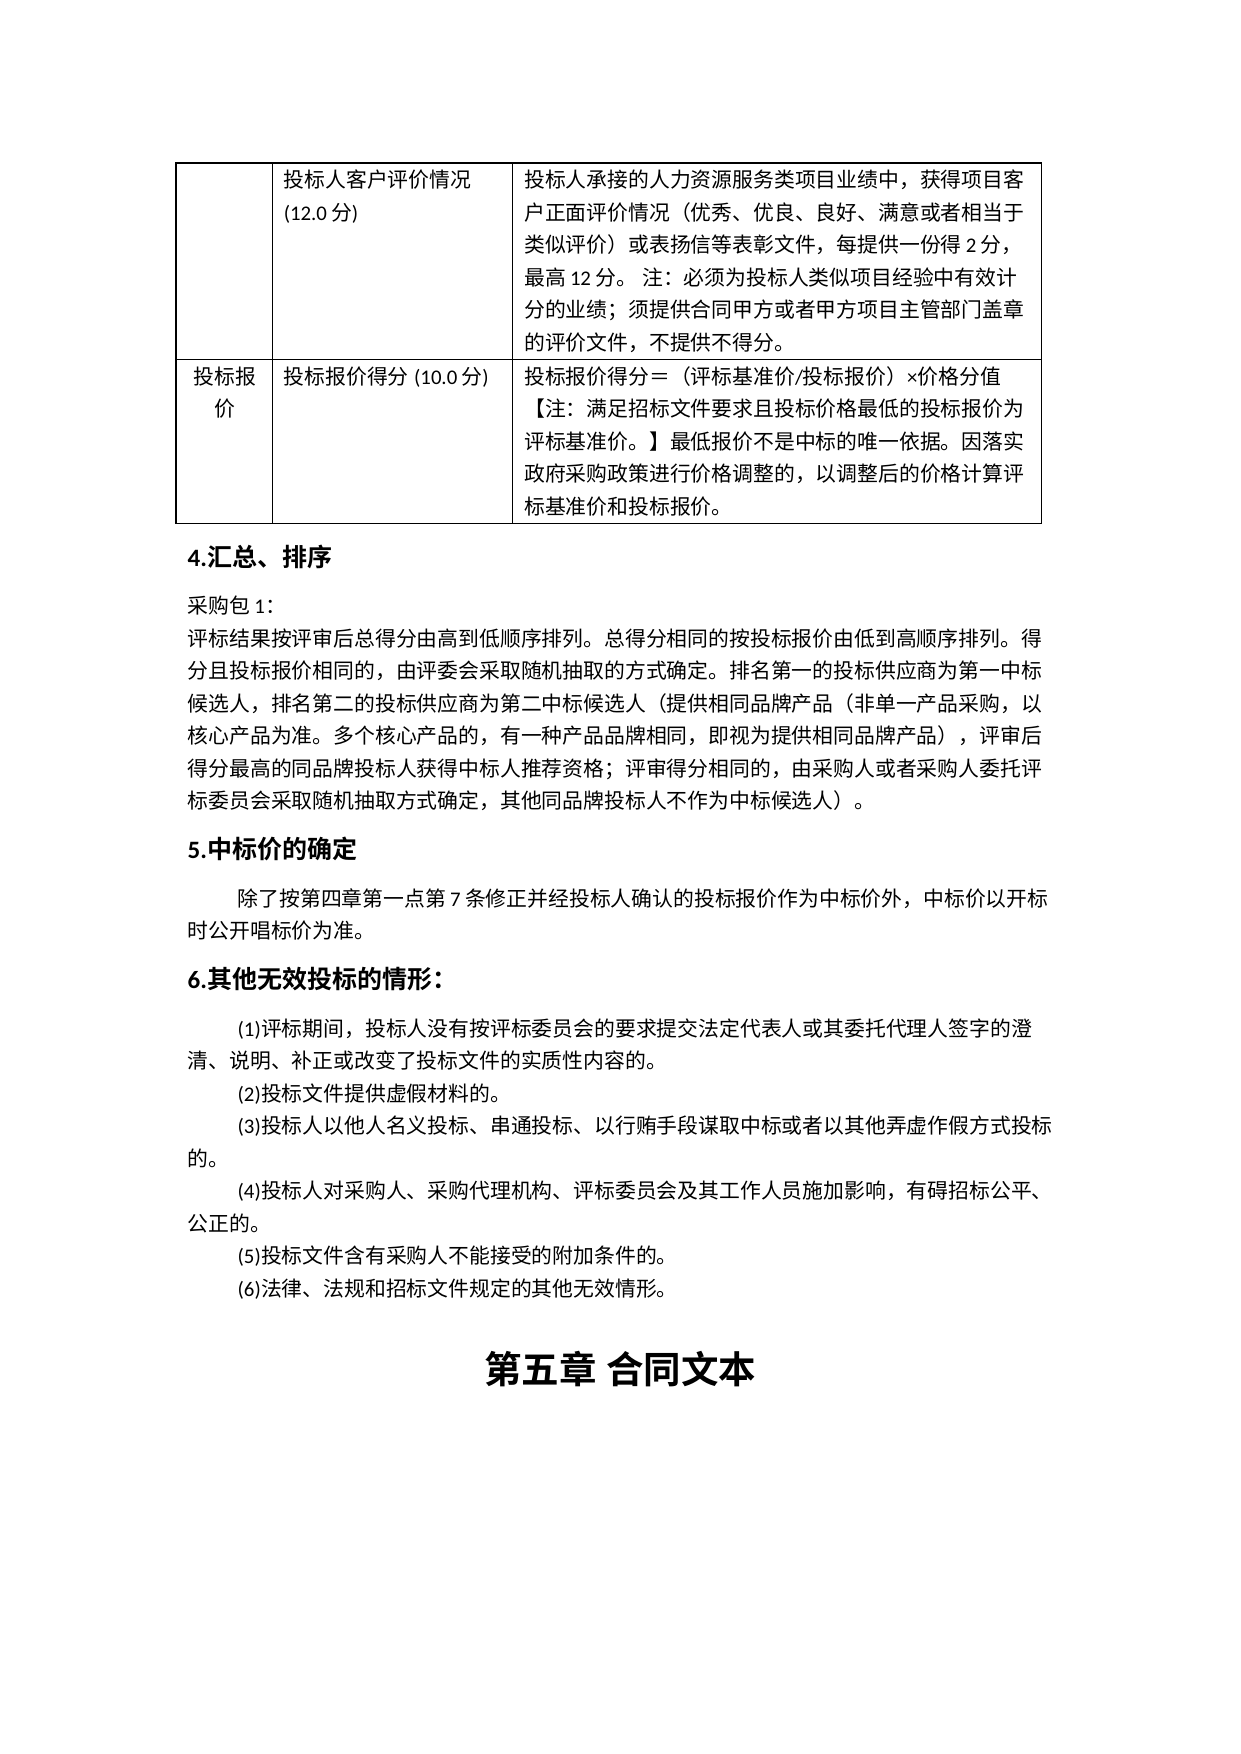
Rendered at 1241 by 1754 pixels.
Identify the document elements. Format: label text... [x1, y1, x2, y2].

table_cell 投标报价得分 (10.0分) [273, 360, 512, 523]
text 除了按第四章第一点第7条修正并经投标人确认的投标报价作为中标价外，中标价以开标时公开唱标价为准。 [187, 882, 1053, 947]
text (2)投标文件提供虚假材料的。 [187, 1077, 1053, 1109]
table_cell 投标报价得分＝（评标基准价/投标报价）×价格分值【注：满足招标文件要求且投标价格最低的投标报价为评标基准价。】最低报价不是中标的唯一依据。因落实政府采购政策进行价格调整的，以调整后的价格计算评标基准价和投标报价。 [513, 360, 1041, 523]
text (4)投标人对采购人、采购代理机构、评标委员会及其工作人员施加影响，有碍招标公平、公正的。 [187, 1174, 1053, 1239]
text (1)评标期间，投标人没有按评标委员会的要求提交法定代表人或其委托代理人签字的澄清、说明、补正或改变了投标文件的实质性内容的。 [187, 1012, 1053, 1077]
text (5)投标文件含有采购人不能接受的附加条件的。 [187, 1239, 1053, 1272]
table_cell 投标人承接的人力资源服务类项目业绩中，获得项目客户正面评价情况（优秀、优良、良好、满意或者相当于类似评价）或表扬信等表彰文件，每提供一份得2分，最高12分。 注：必须为投标人类似项目经验中有效计分的业绩；须提供合同甲方或者甲方项目主管部门盖章的评价文件，不提供不得分。 [513, 164, 1041, 358]
table_cell 投标人客户评价情况 (12.0分) [273, 164, 512, 358]
text 5.中标价的确定 [187, 817, 1053, 882]
text 6.其他无效投标的情形： [187, 947, 1053, 1012]
table_cell 投标报价 [177, 360, 272, 523]
text 评标结果按评审后总得分由高到低顺序排列。总得分相同的按投标报价由低到高顺序排列。得分且投标报价相同的，由评委会采取随机抽取的方式确定。排名第一的投标供应商为第一中标候选人，排名第二的投标供应商为第二中标候选人（提供相同品牌产品（非单一产品采购，以核心产品为准。多个核心产品的，有一种产品品牌相同，即视为提供相同品牌产品），评审后得分最高的同品牌投标人获得中标人推荐资格；评审得分相同的，由采购人或者采购人委托评标委员会采取随机抽取方式确定，其他同品牌投标人不作为中标候选人）。 [187, 622, 1053, 817]
text 4.汇总、排序 [187, 524, 1053, 589]
text (6)法律、法规和招标文件规定的其他无效情形。 [187, 1272, 1053, 1304]
text (3)投标人以他人名义投标、串通投标、以行贿手段谋取中标或者以其他弄虚作假方式投标的。 [187, 1109, 1053, 1174]
text 采购包1： [187, 589, 1053, 622]
text 第五章 合同文本 [187, 1337, 1053, 1402]
